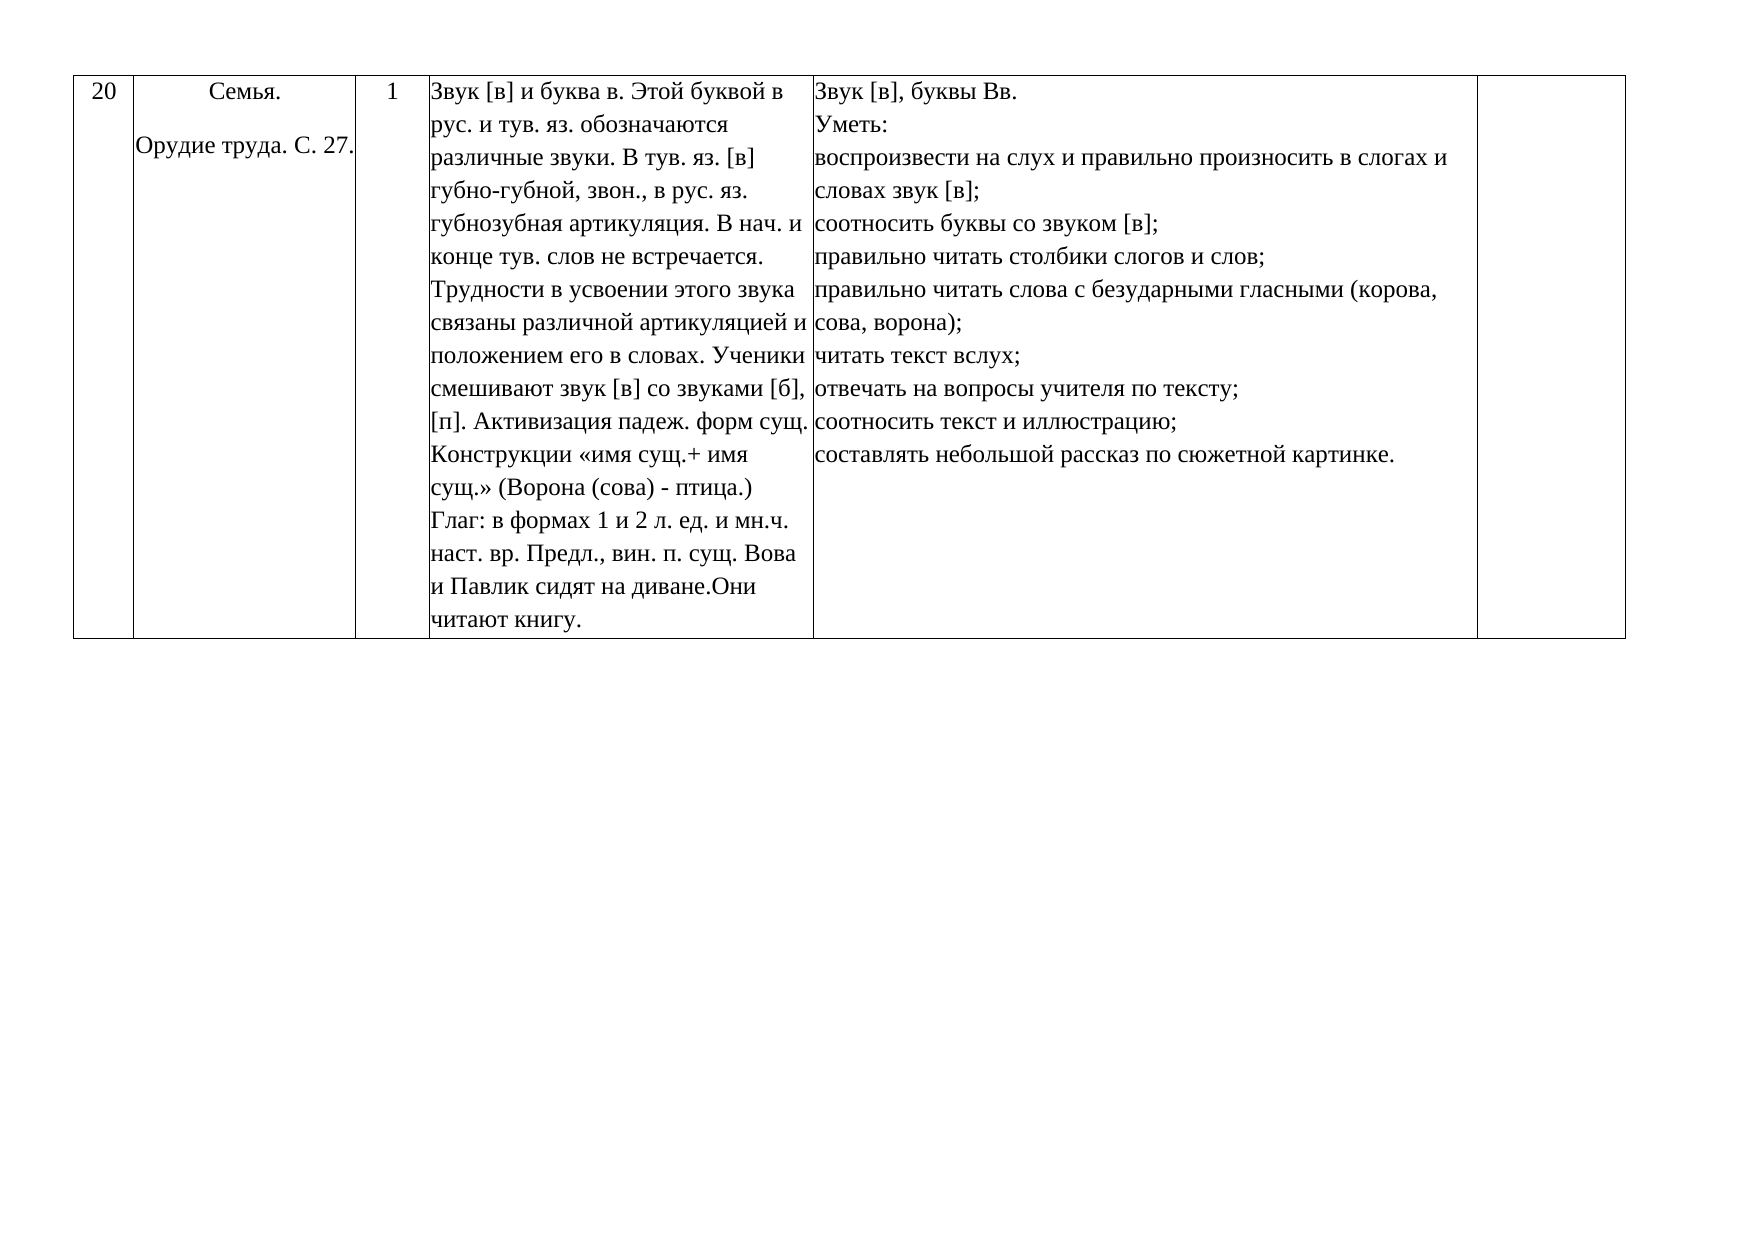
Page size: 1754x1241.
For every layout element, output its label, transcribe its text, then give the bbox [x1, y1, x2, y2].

table_cell 20 [74, 76, 133, 638]
table_cell Звук [в] и буква в. Этой буквой в рус. и тув. яз. обозначаются различные звуки. В тув. яз. [в] губно-губной, звон., в рус. яз. губнозубная артикуляция. В нач. и конце тув. слов не встречается. Трудности в усвоении этого звука связаны различной артикуляцией и положением его в словах. Ученики смешивают звук [в] со звуками [б], [п]. Активизация падеж. форм сущ. Конструкции «имя сущ.+ имя сущ.» (Ворона (сова) - птица.) Глаг: в формах 1 и 2 л. ед. и мн.ч. наст. вр. Предл., вин. п. сущ. Вова и Павлик сидят на диване.Они читают книгу. [430, 76, 813, 638]
table_cell 1 [356, 76, 429, 638]
table_cell Звук [в], буквы Вв. Уметь: воспроизвести на слух и правильно произносить в слогах и словах звук [в]; соотносить буквы со звуком [в]; правильно читать столбики слогов и слов; правильно читать слова с безударными гласными (корова, сова, ворона); читать текст вслух; отвечать на вопросы учителя по тексту; соотносить текст и иллюстрацию; составлять небольшой рассказ по сюжетной картинке. [814, 76, 1477, 638]
table_cell Семья. Орудие труда. С. 27. [134, 76, 355, 638]
table_cell [1478, 76, 1625, 638]
